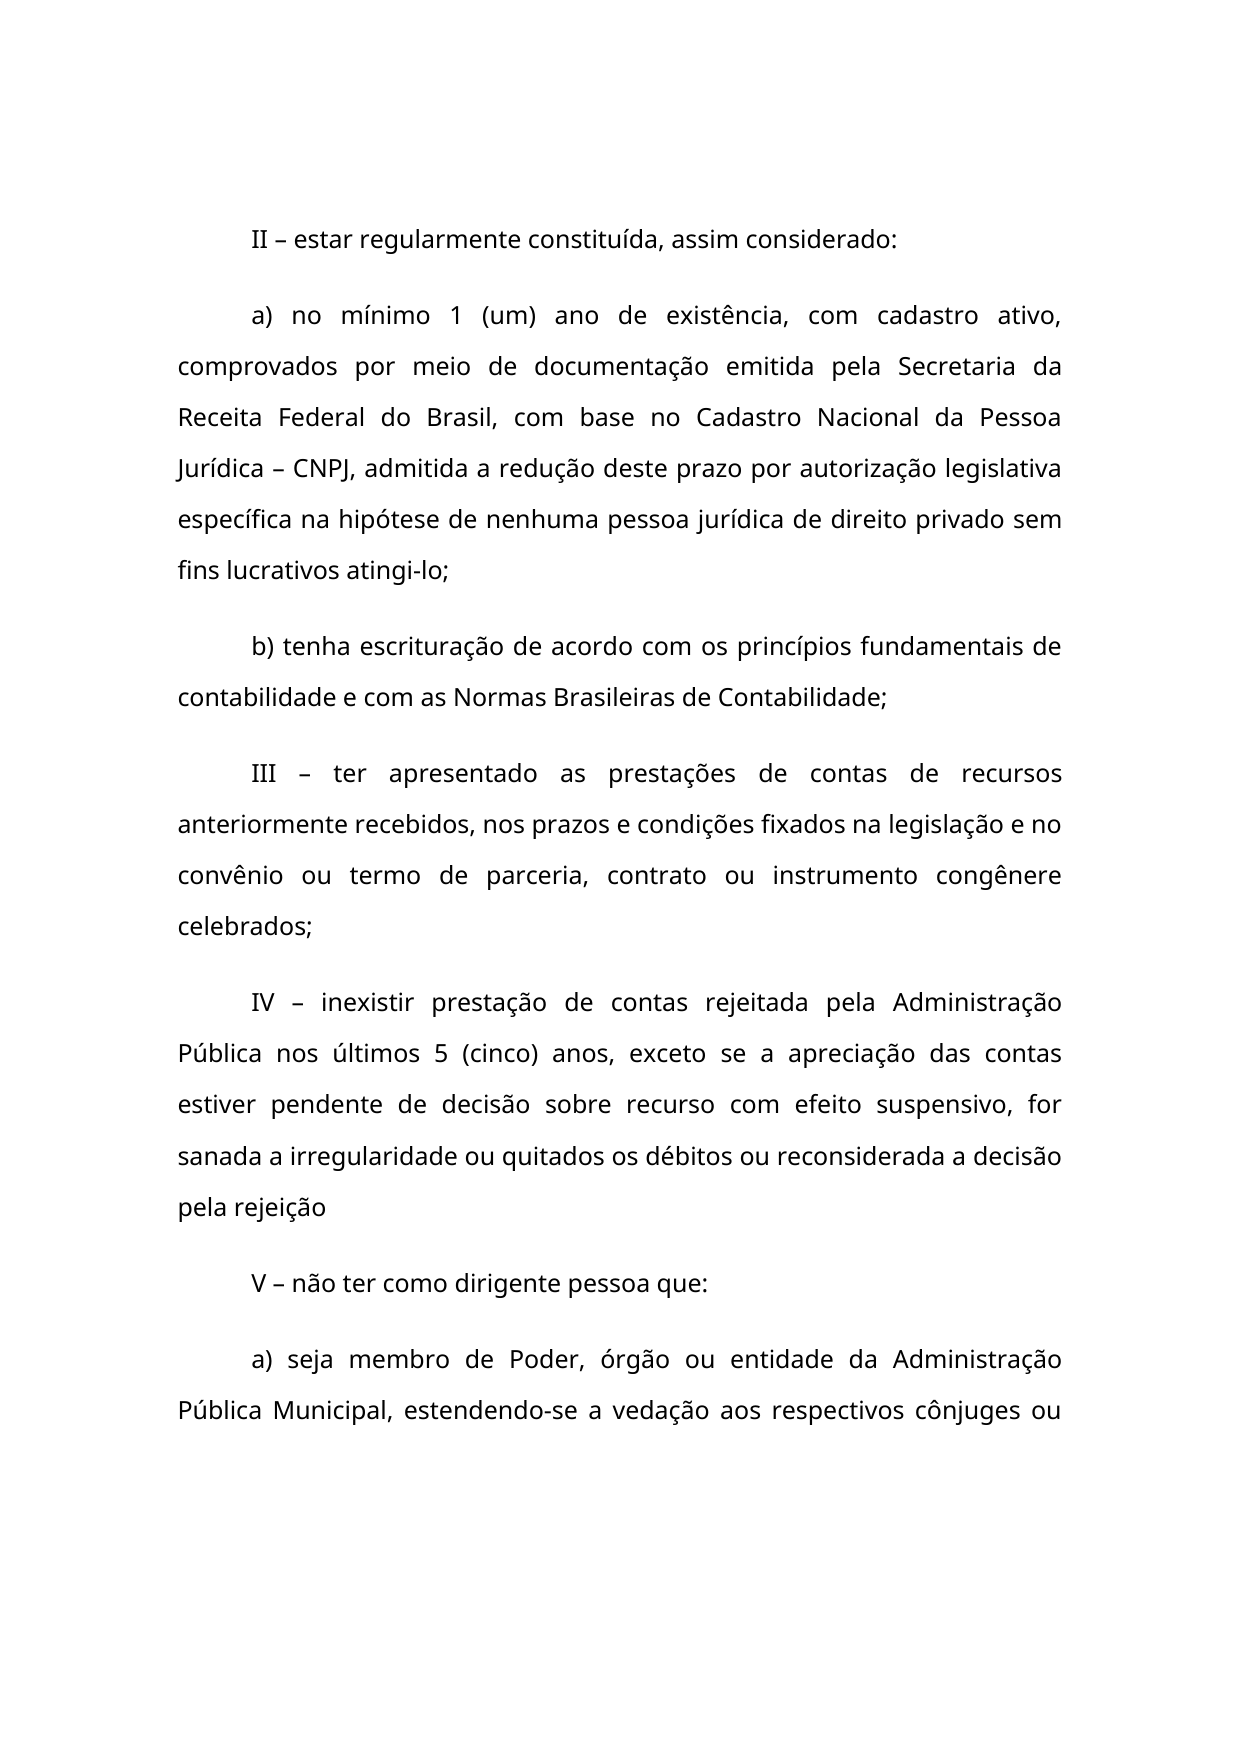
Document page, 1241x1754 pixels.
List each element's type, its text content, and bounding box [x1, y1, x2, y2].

text V – não ter como dirigente pessoa que: [177, 1265, 1063, 1299]
text III – ter apresentado as prestações de contas de recursos anteriormente recebidos, nos prazos e condições fixados na legislação e no convênio ou termo de parceria, contrato ou instrumento congênere celebrados; [177, 756, 1063, 943]
text IV – inexistir prestação de contas rejeitada pela Administração Pública nos últimos 5 (cinco) anos, exceto se a apreciação das contas estiver pendente de decisão sobre recurso com efeito suspensivo, for sanada a irregularidade ou quitados os débitos ou reconsiderada a decisão pela rejeição [177, 985, 1063, 1223]
text II – estar regularmente constituída, assim considerado: [177, 222, 1063, 256]
text a) no mínimo 1 (um) ano de existência, com cadastro ativo, comprovados por meio de documentação emitida pela Secretaria da Receita Federal do Brasil, com base no Cadastro Nacional da Pessoa Jurídica – CNPJ, admitida a redução deste prazo por autorização legislativa específica na hipótese de nenhuma pessoa jurídica de direito privado sem fins lucrativos atingi-lo; [177, 298, 1063, 587]
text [177, 1341, 1063, 1426]
text b) tenha escrituração de acordo com os princípios fundamentais de contabilidade e com as Normas Brasileiras de Contabilidade; [177, 629, 1063, 714]
